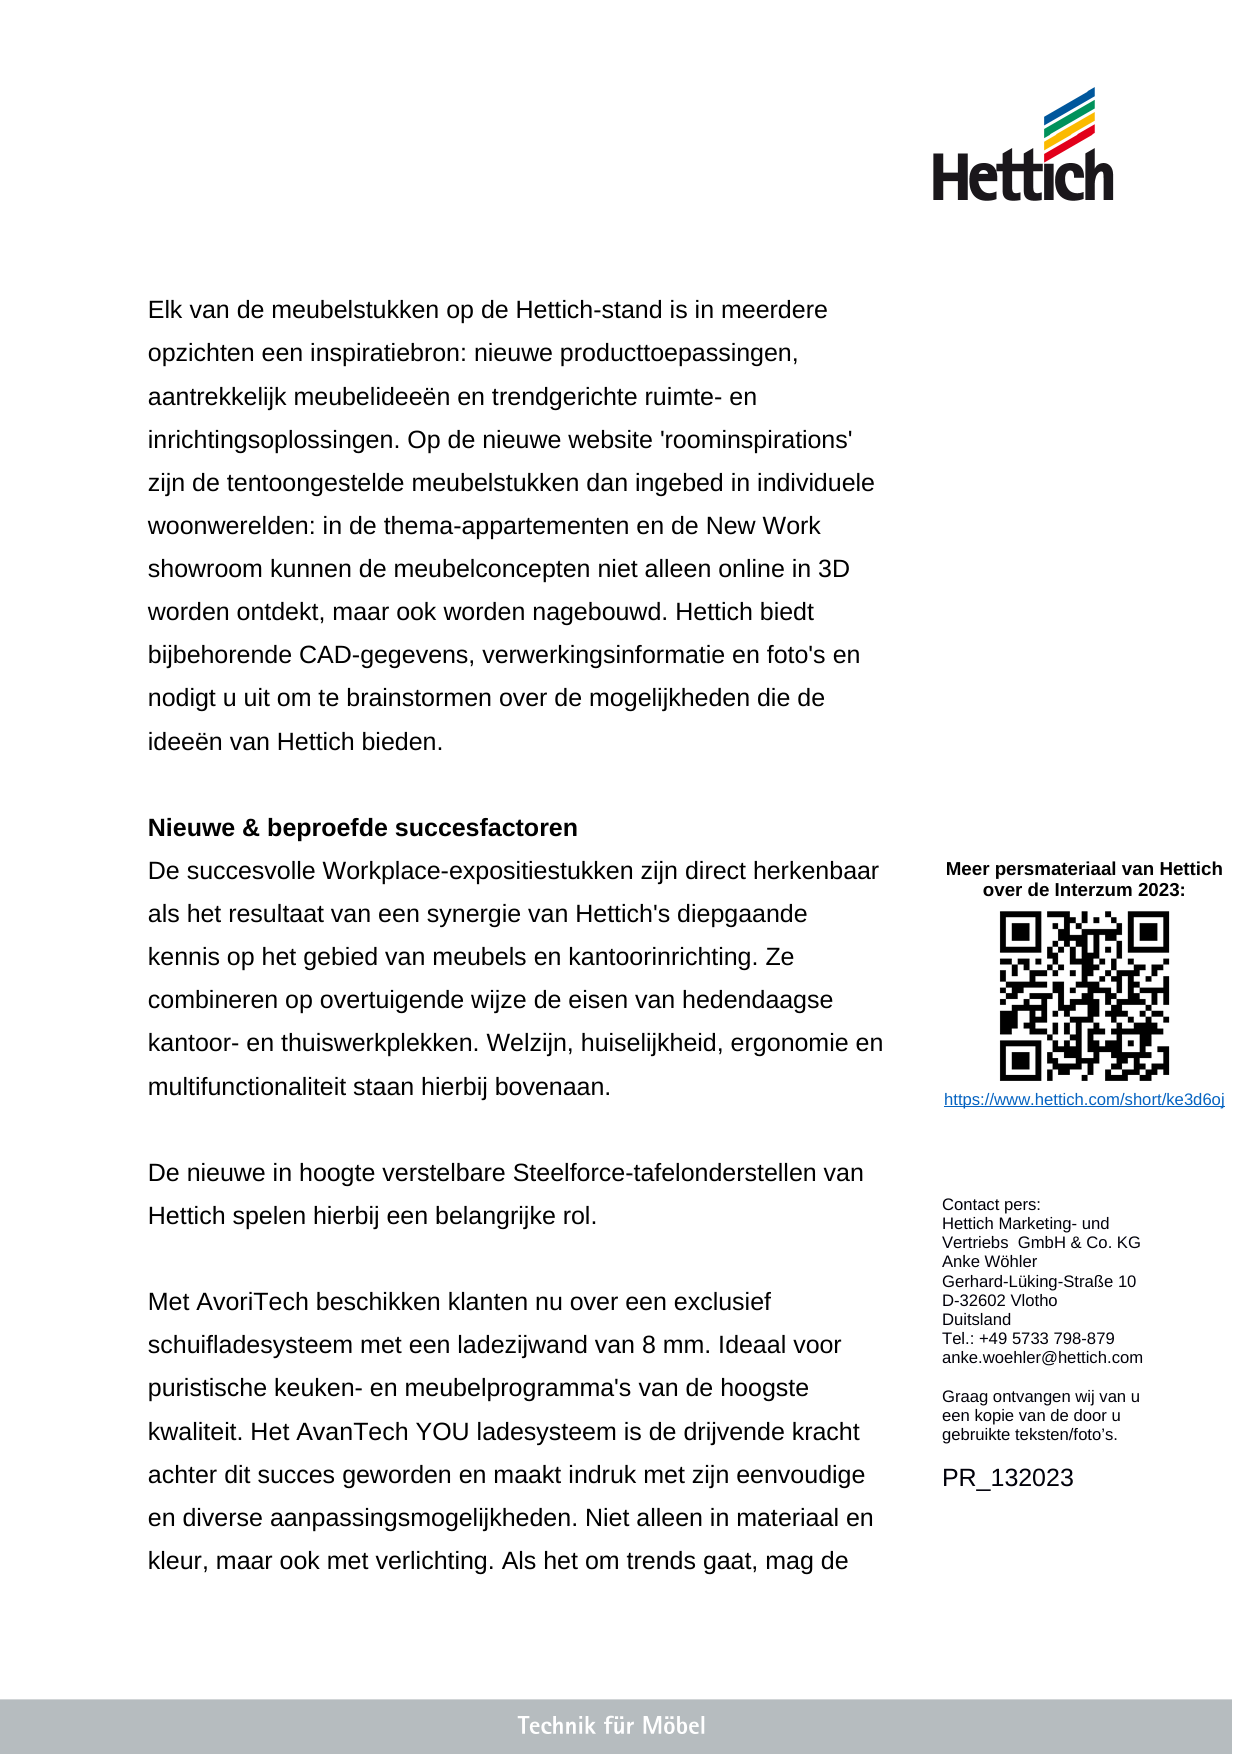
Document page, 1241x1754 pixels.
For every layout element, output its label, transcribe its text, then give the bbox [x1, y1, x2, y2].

text De succesvolle Workplace-expositiestukken zijn direct herkenbaar als het resultaat van een synergie van Hettich's diepgaande kennis op het gebied van meubels en kantoorinrichting. Ze combineren op overtuigende wijze de eisen van hedendaagse kantoor- en thuiswerkplekken. Welzijn, huiselijkheid, ergonomie en multifunctionaliteit staan hierbij bovenaan. De nieuwe in hoogte verstelbare Steelforce-tafelonderstellen van Hettich spelen hierbij een belangrijke rol. [148, 856, 886, 1273]
picture [0, 6, 1237, 263]
text Elk van de meubelstukken op de Hettich-stand is in meerdere opzichten een inspiratiebron: nieuwe producttoepassingen, aantrekkelijk meubelideeën en trendgerichte ruimte- en inrichtingsoplossingen. Op de nieuwe website 'roominspirations' zijn de tentoongestelde meubelstukken dan ingebed in individuele woonwerelden: in de thema-appartementen en de New Work showroom kunnen de meubelconcepten niet alleen online in 3D worden ontdekt, maar ook worden nagebouwd. Hettich biedt bijbehorende CAD-gegevens, verwerkingsinformatie en foto's en nodigt u uit om te brainstormen over de mogelijkheden die de ideeën van Hettich bieden. [148, 295, 886, 755]
picture [0, 1636, 1232, 1754]
text Nieuwe & beproefde succesfactoren [148, 813, 886, 842]
